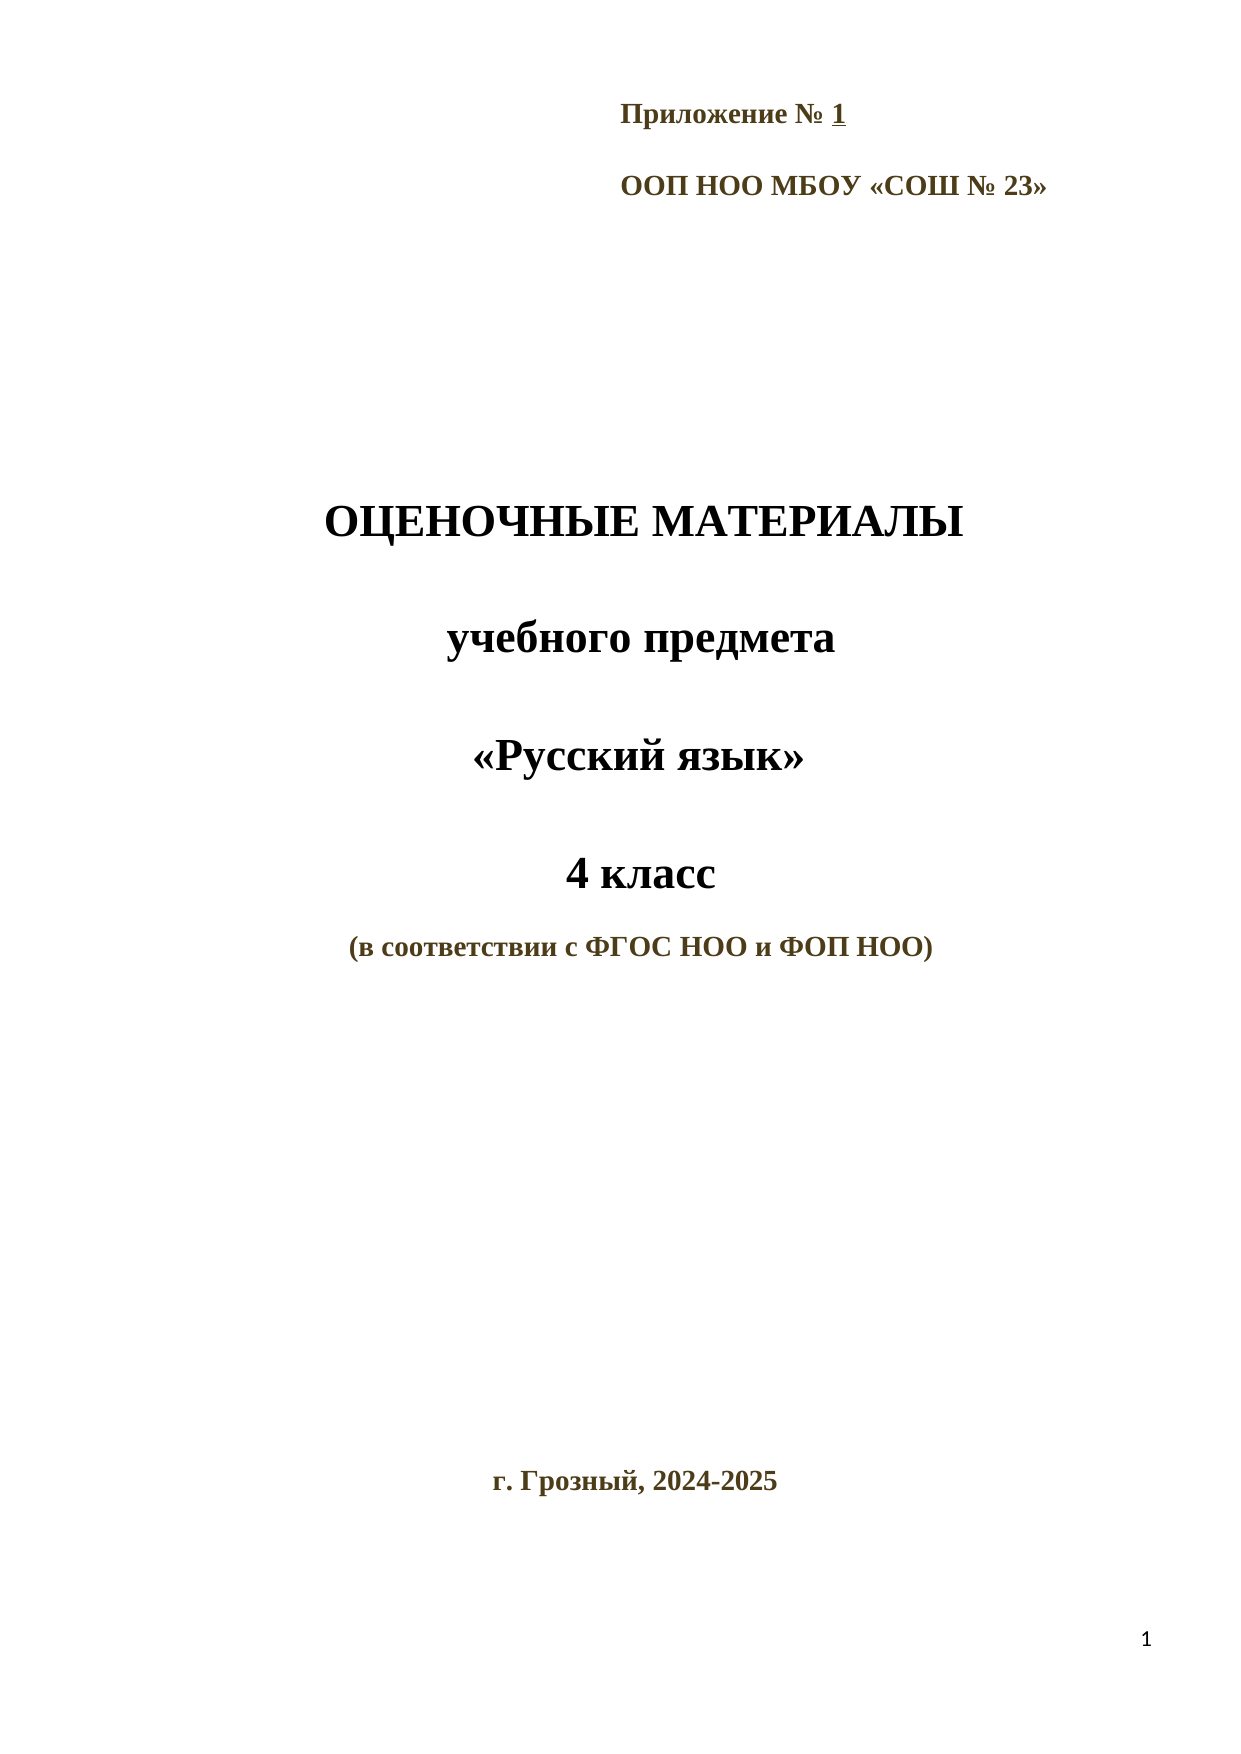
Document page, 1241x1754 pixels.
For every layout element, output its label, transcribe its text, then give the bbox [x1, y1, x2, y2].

text Приложение № 1 [620, 96, 960, 129]
text «Русский язык» [118, 693, 941, 790]
text (в соответствии с ФГОС НОО и ФОП НОО) [130, 929, 1152, 963]
text 4 класс [341, 811, 941, 908]
text ОЦЕНОЧНЫЕ МАТЕРИАЛЫ [136, 494, 1152, 547]
text ООП НОО МБОУ «СОШ № 23» [620, 168, 1226, 202]
text учебного предмета [341, 575, 941, 672]
text г. Грозный, 2024-2025 [118, 1463, 1152, 1497]
